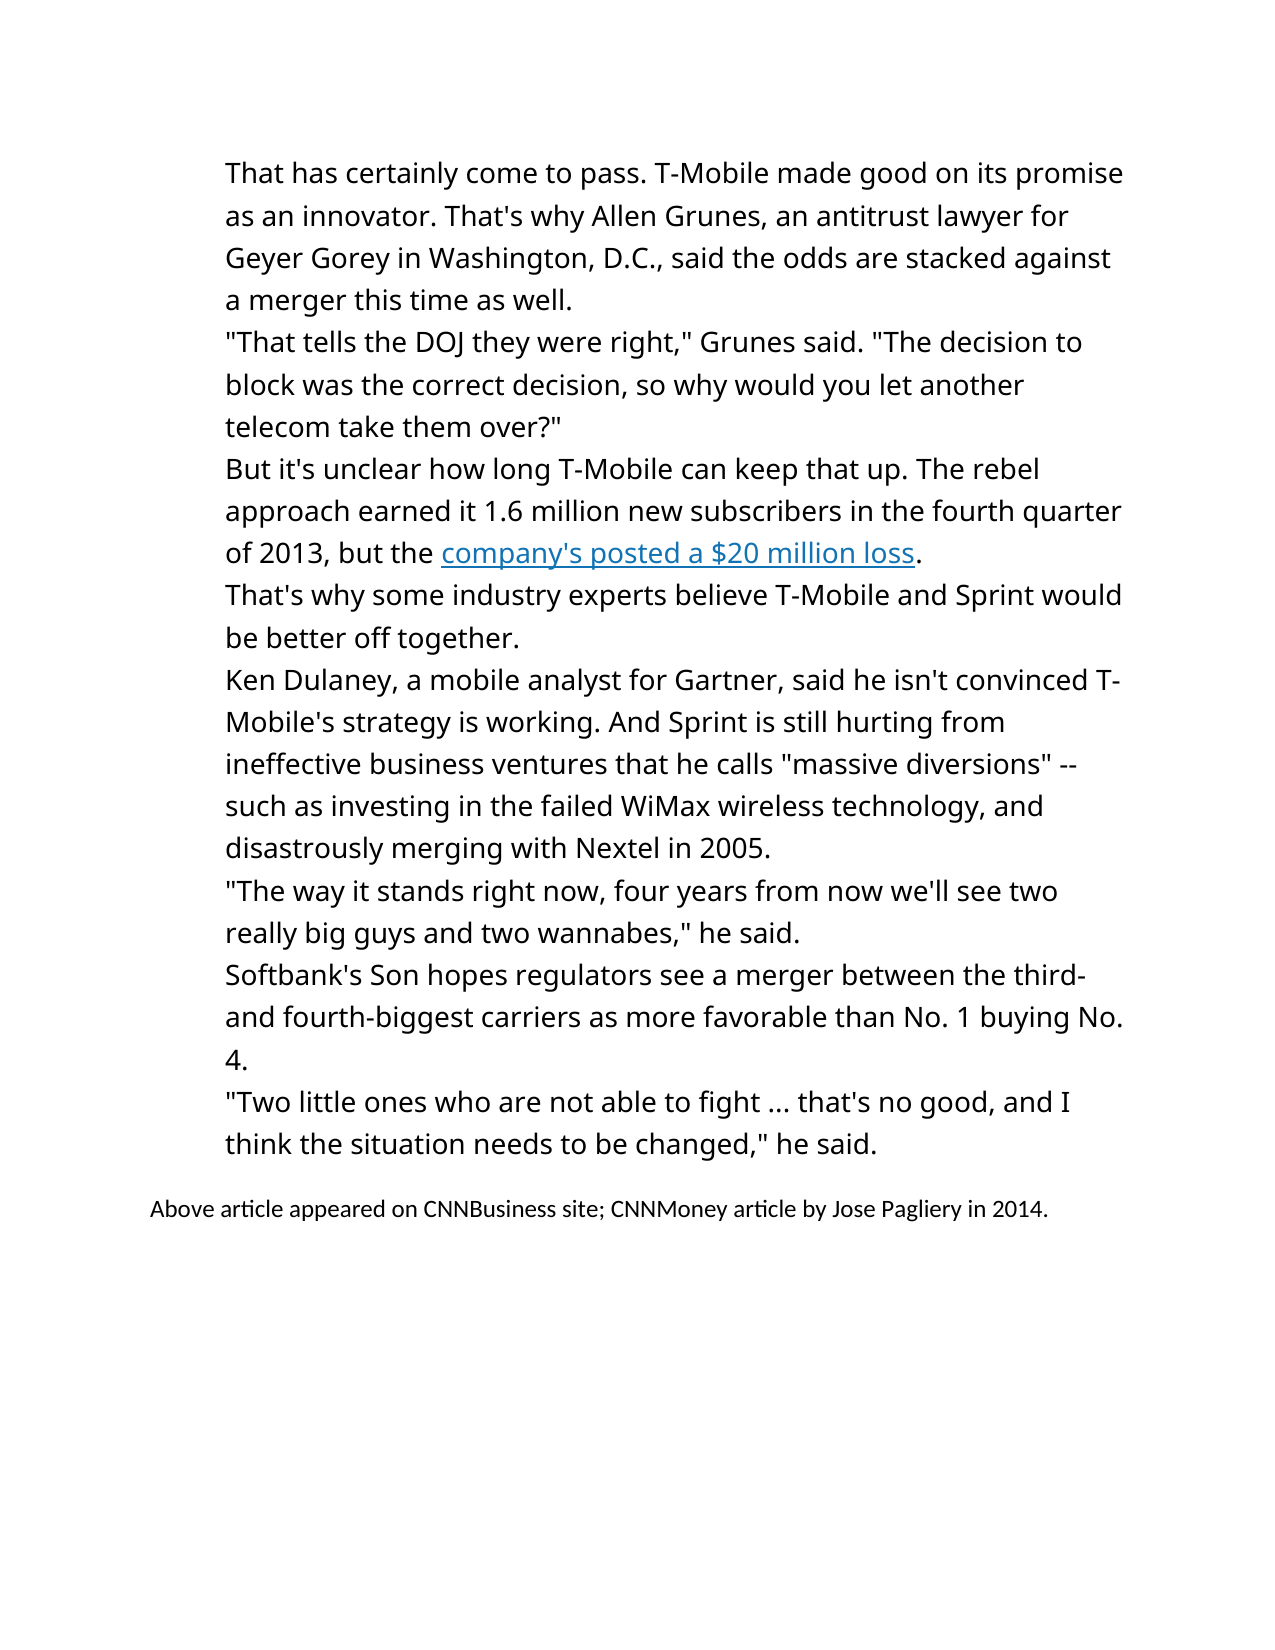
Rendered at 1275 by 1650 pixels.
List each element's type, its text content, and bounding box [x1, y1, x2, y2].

text Ken Dulaney, a mobile analyst for Gartner, said he isn't convinced T-Mobile's strategy is working. And Sprint is still hurting from ineffective business ventures that he calls "massive diversions" -- such as investing in the failed WiMax wireless technology, and disastrously merging with Nextel in 2005. [225, 656, 1125, 867]
text That's why some industry experts believe T-Mobile and Sprint would be better off together. [225, 572, 1125, 656]
text "That tells the DOJ they were right," Grunes said. "The decision to block was the correct decision, so why would you let another telecom take them over?" [225, 319, 1125, 445]
text "Two little ones who are not able to fight ... that's no good, and I think the situation needs to be changed," he said. [225, 1078, 1125, 1162]
text Softbank's Son hopes regulators see a merger between the third- and fourth-biggest carriers as more favorable than No. 1 buying No. 4. [225, 952, 1125, 1078]
text That has certainly come to pass. T-Mobile made good on its promise as an innovator. That's why Allen Grunes, an antitrust lawyer for Geyer Gorey in Washington, D.C., said the odds are stacked against a merger this time as well. [225, 150, 1125, 319]
text Above article appeared on CNNBusiness site; CNNMoney article by Jose Pagliery in 2014. [150, 1193, 1125, 1223]
text "The way it stands right now, four years from now we'll see two really big guys and two wannabes," he said. [225, 867, 1125, 952]
text But it's unclear how long T-Mobile can keep that up. The rebel approach earned it 1.6 million new subscribers in the fourth quarter of 2013, but the company's posted a $20 million loss. [225, 445, 1125, 572]
